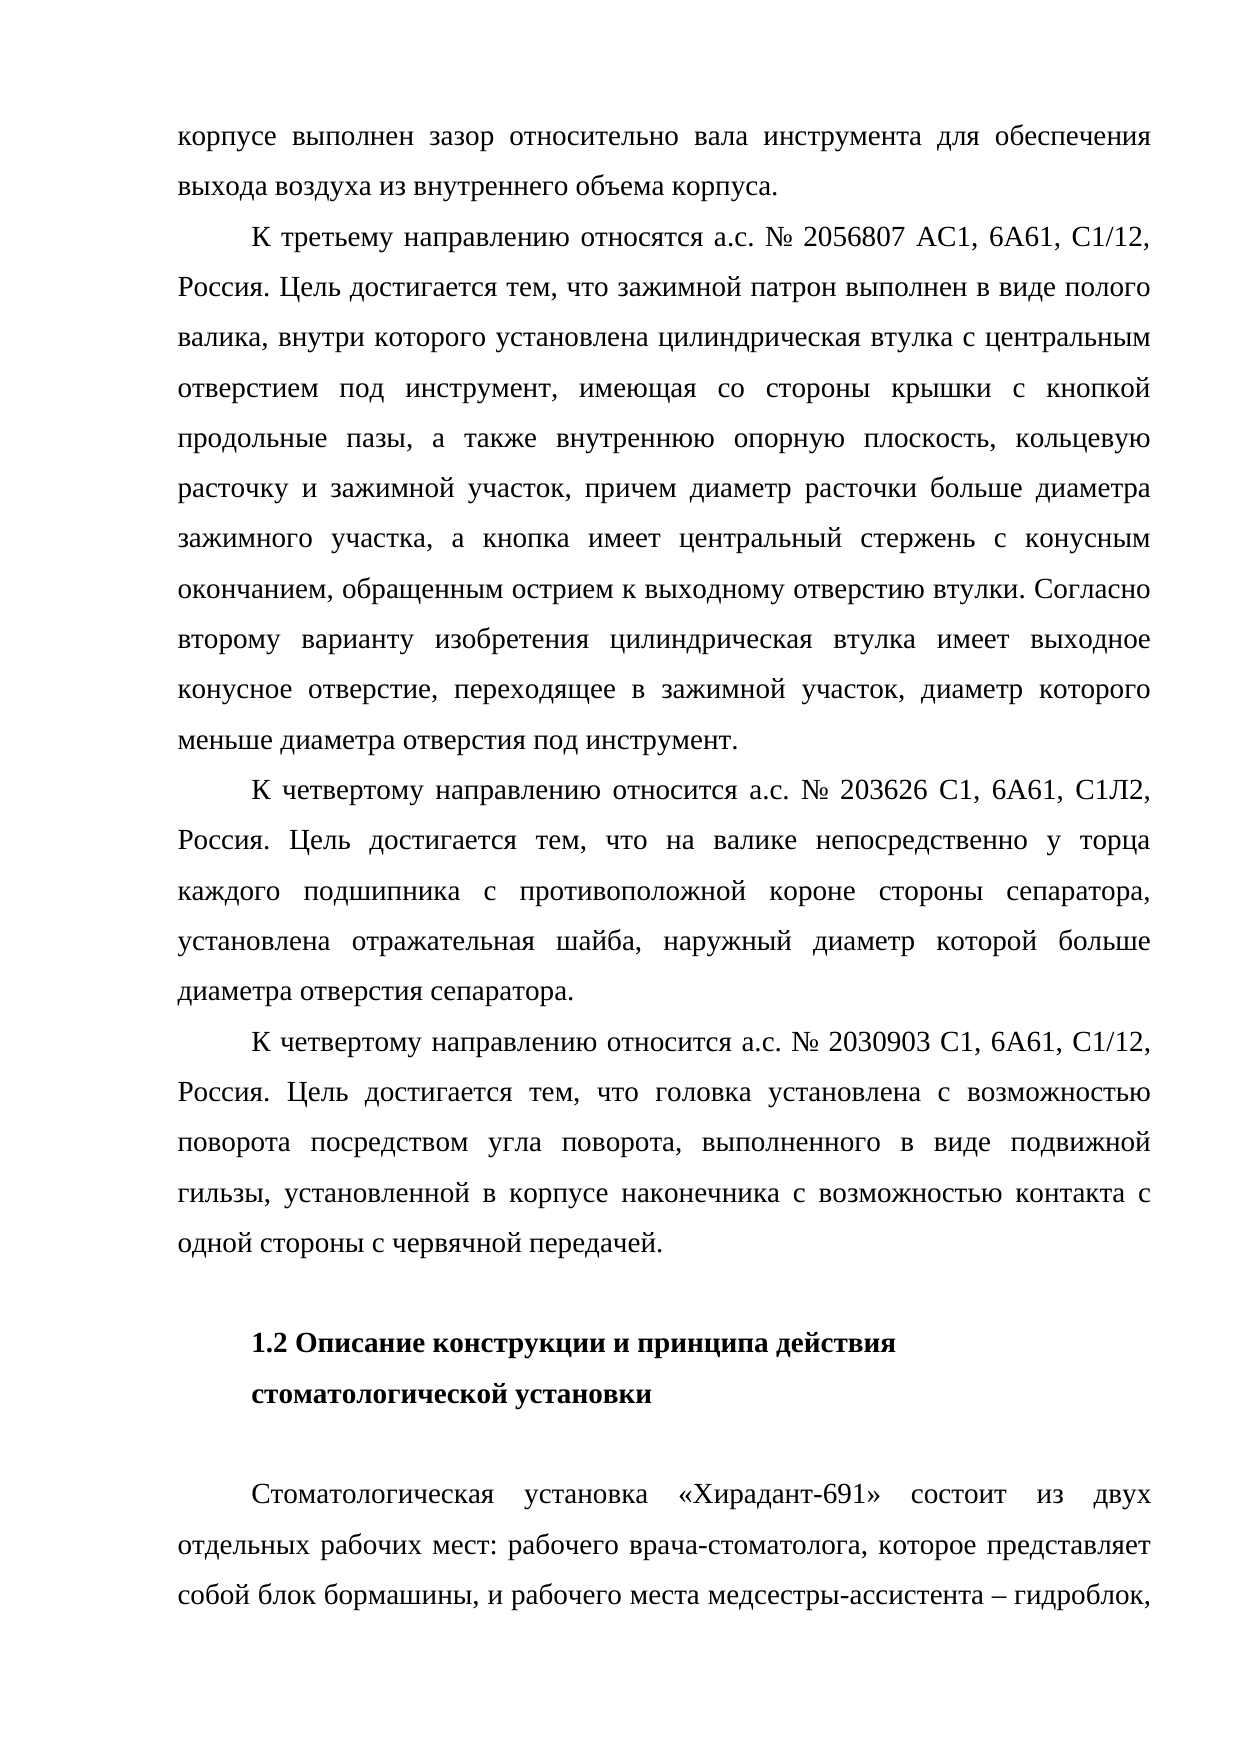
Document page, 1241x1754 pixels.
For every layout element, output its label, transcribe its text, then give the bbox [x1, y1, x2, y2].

subtitle 1.2 Описание конструкции и принципа действия [177, 1326, 1152, 1359]
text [177, 1477, 1152, 1611]
text К третьему направлению относятся а.с. № 2056807 АС1, 6А61, С1/12, Россия. Цель достигается тем, что зажимной патрон выполнен в виде полого валика, внутри которого установлена цилиндрическая втулка с центральным отверстием под инструмент, имеющая со стороны крышки с кнопкой продольные пазы, а также внутреннюю опорную плоскость, кольцевую расточку и зажимной участок, причем диаметр расточки больше диаметра зажимного участка, а кнопка имеет центральный стержень с конусным окончанием, обращенным острием к выходному отверстию втулки. Согласно второму варианту изобретения цилиндрическая втулка имеет выходное конусное отверстие, переходящее в зажимной участок, диаметр которого меньше диаметра отверстия под инструмент. [177, 219, 1152, 755]
text К четвертому направлению относится а.с. № 203626 С1, 6А61, С1Л2, Россия. Цель достигается тем, что на валике непосредственно у торца каждого подшипника с противоположной короне стороны сепаратора, установлена отражательная шайба, наружный диаметр которой больше диаметра отверстия сепаратора. [177, 772, 1152, 1007]
subtitle стоматологической установки [177, 1376, 1152, 1409]
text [177, 118, 1152, 202]
text К четвертому направлению относится а.с. № 2030903 С1, 6А61, С1/12, Россия. Цель достигается тем, что головка установлена с возможностью поворота посредством угла поворота, выполненного в виде подвижной гильзы, установленной в корпусе наконечника с возможностью контакта с одной стороны с червячной передачей. [177, 1024, 1152, 1258]
